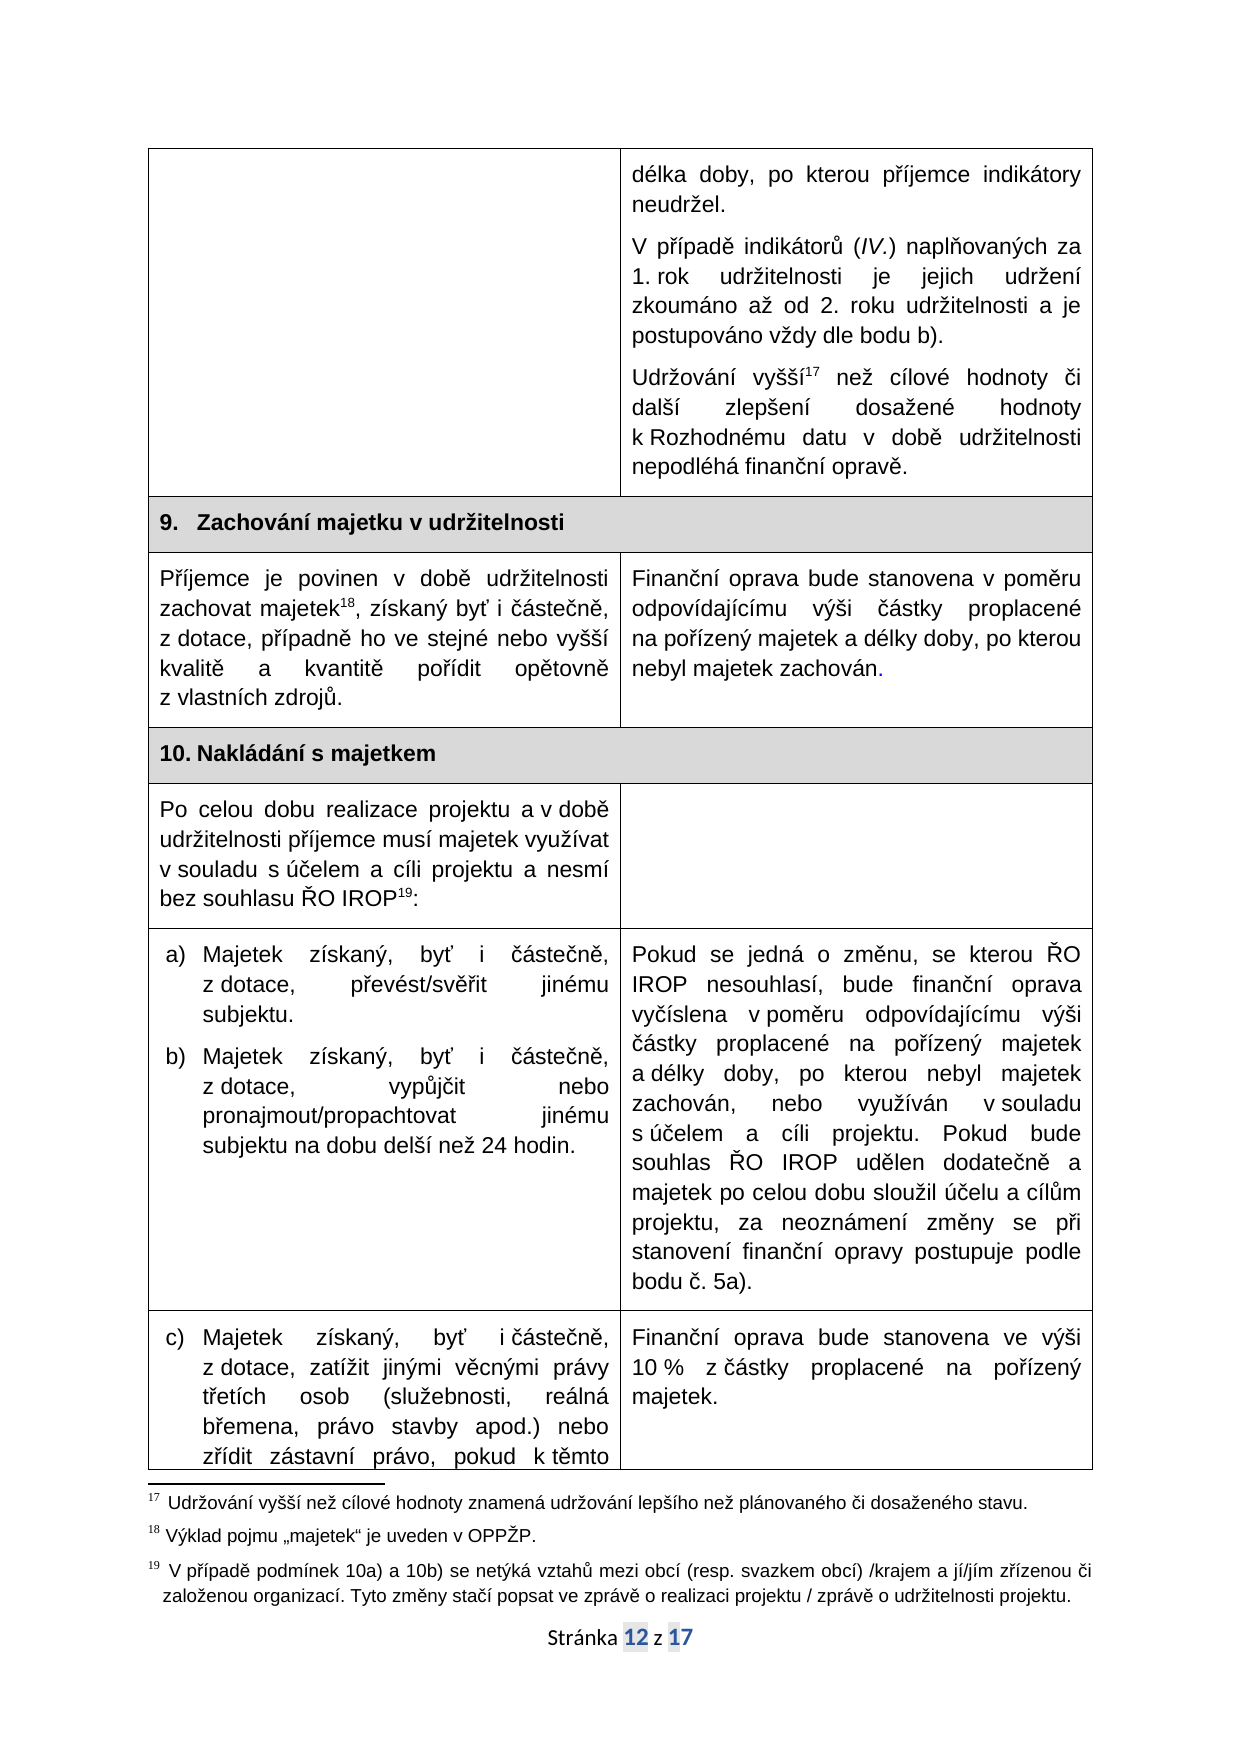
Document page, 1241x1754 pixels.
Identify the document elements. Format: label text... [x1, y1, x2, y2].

table_cell Nakládání s majetkem [149, 728, 1092, 783]
table_cell Majetek získaný, byť i částečně, z dotace, převést/svěřit jinému subjektu. Majetek získaný, byť i částečně, z dotace, vypůjčit nebo pronajmout/propachtovat jinému subjektu na dobu delší než 24 hodin. [149, 929, 620, 1310]
table_cell Pokud se jedná o změnu, se kterou ŘO IROP nesouhlasí, bude finanční oprava vyčíslena v poměru odpovídajícímu výši částky proplacené na pořízený majetek a délky doby, po kterou nebyl majetek zachován, nebo využíván v souladu s účelem a cíli projektu. Pokud bude souhlas ŘO IROP udělen dodatečně a majetek po celou dobu sloužil účelu a cílům projektu, za neoznámení změny se při stanovení finanční opravy postupuje podle bodu č. 5a). [621, 929, 1092, 1310]
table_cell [149, 149, 620, 496]
table_cell Zachování majetku v udržitelnosti [149, 497, 1092, 552]
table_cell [149, 1311, 620, 1469]
table_cell Příjemce je povinen v době udržitelnosti zachovat majetek, získaný byť i částečně, z dotace, případně ho ve stejné nebo vyšší kvalitě a kvantitě pořídit opětovně z vlastních zdrojů. [149, 553, 620, 727]
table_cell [621, 149, 1092, 496]
table_cell [621, 784, 1092, 928]
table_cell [621, 1311, 1092, 1469]
table_cell Finanční oprava bude stanovena v poměru odpovídajícímu výši částky proplacené na pořízený majetek a délky doby, po kterou nebyl majetek zachován. [621, 553, 1092, 727]
table_cell Po celou dobu realizace projektu a v době udržitelnosti příjemce musí majetek využívat v souladu s účelem a cíli projektu a nesmí bez souhlasu ŘO IROP: [149, 784, 620, 928]
